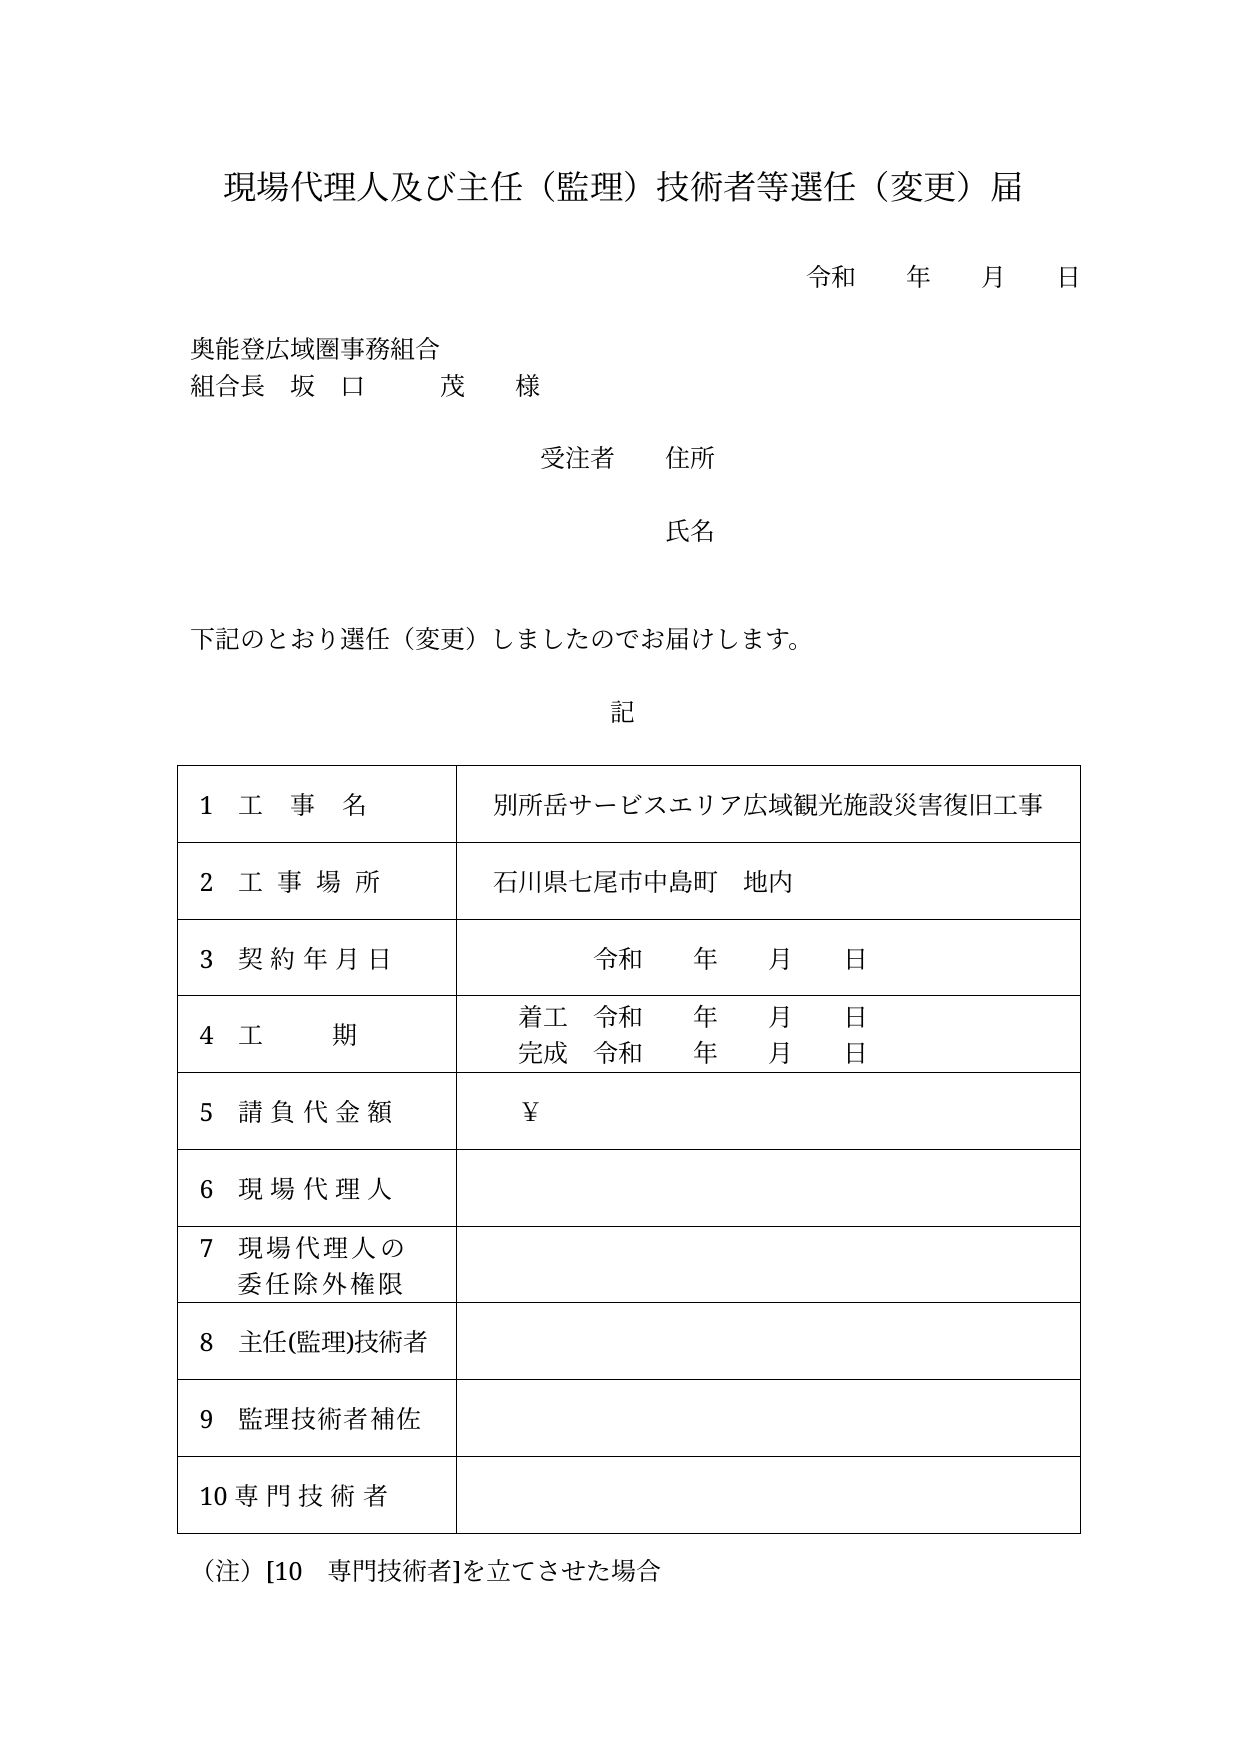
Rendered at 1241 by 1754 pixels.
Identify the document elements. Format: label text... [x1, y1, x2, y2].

table_cell [457, 1227, 1080, 1302]
table_cell [457, 1303, 1080, 1379]
text 受注者 住所 [165, 439, 1081, 475]
table_cell ￥ [457, 1073, 1080, 1149]
table_cell [457, 1457, 1080, 1533]
table_cell [457, 1150, 1080, 1226]
text 令和 年 月 日 [165, 257, 1081, 294]
table_cell 着工 令和 年 月 日 完成 令和 年 月 日 [457, 996, 1080, 1072]
table_cell 令和 年 月 日 [457, 920, 1080, 995]
table_header 1 工事名 [178, 766, 456, 842]
table_cell [457, 1380, 1080, 1456]
text 現場代理人及び主任（監理）技術者等選任（変更）届 [165, 149, 1081, 221]
table_cell 4 工期 [178, 996, 456, 1072]
table_cell 9 監理技術者補佐 [178, 1380, 456, 1456]
text 氏名 [165, 511, 1081, 547]
text 下記のとおり選任（変更）しましたのでお届けします。 [165, 620, 1081, 656]
table_cell 10 専門技術者 [178, 1457, 456, 1533]
text 記 [165, 692, 1081, 729]
table_cell 石川県七尾市中島町 地内 [457, 843, 1080, 918]
table_cell 6 現場代理人 [178, 1150, 456, 1226]
table_header 別所岳サービスエリア広域観光施設災害復旧工事 [457, 766, 1080, 842]
text 組合長 坂 口 茂 様 [165, 366, 1081, 402]
table_cell 8 主任(監理)技術者 [178, 1303, 456, 1379]
table_cell 5 請負代金額 [178, 1073, 456, 1149]
table_cell 3 契約年月日 [178, 920, 456, 995]
text 奥能登広域圏事務組合 [165, 330, 1081, 366]
table_cell 2 工事場所 [178, 843, 456, 918]
table_cell 7 現場代理人の 委任除外権限 [178, 1227, 456, 1302]
text （注）[10 専門技術者]を立てさせた場合 [165, 1552, 1081, 1588]
